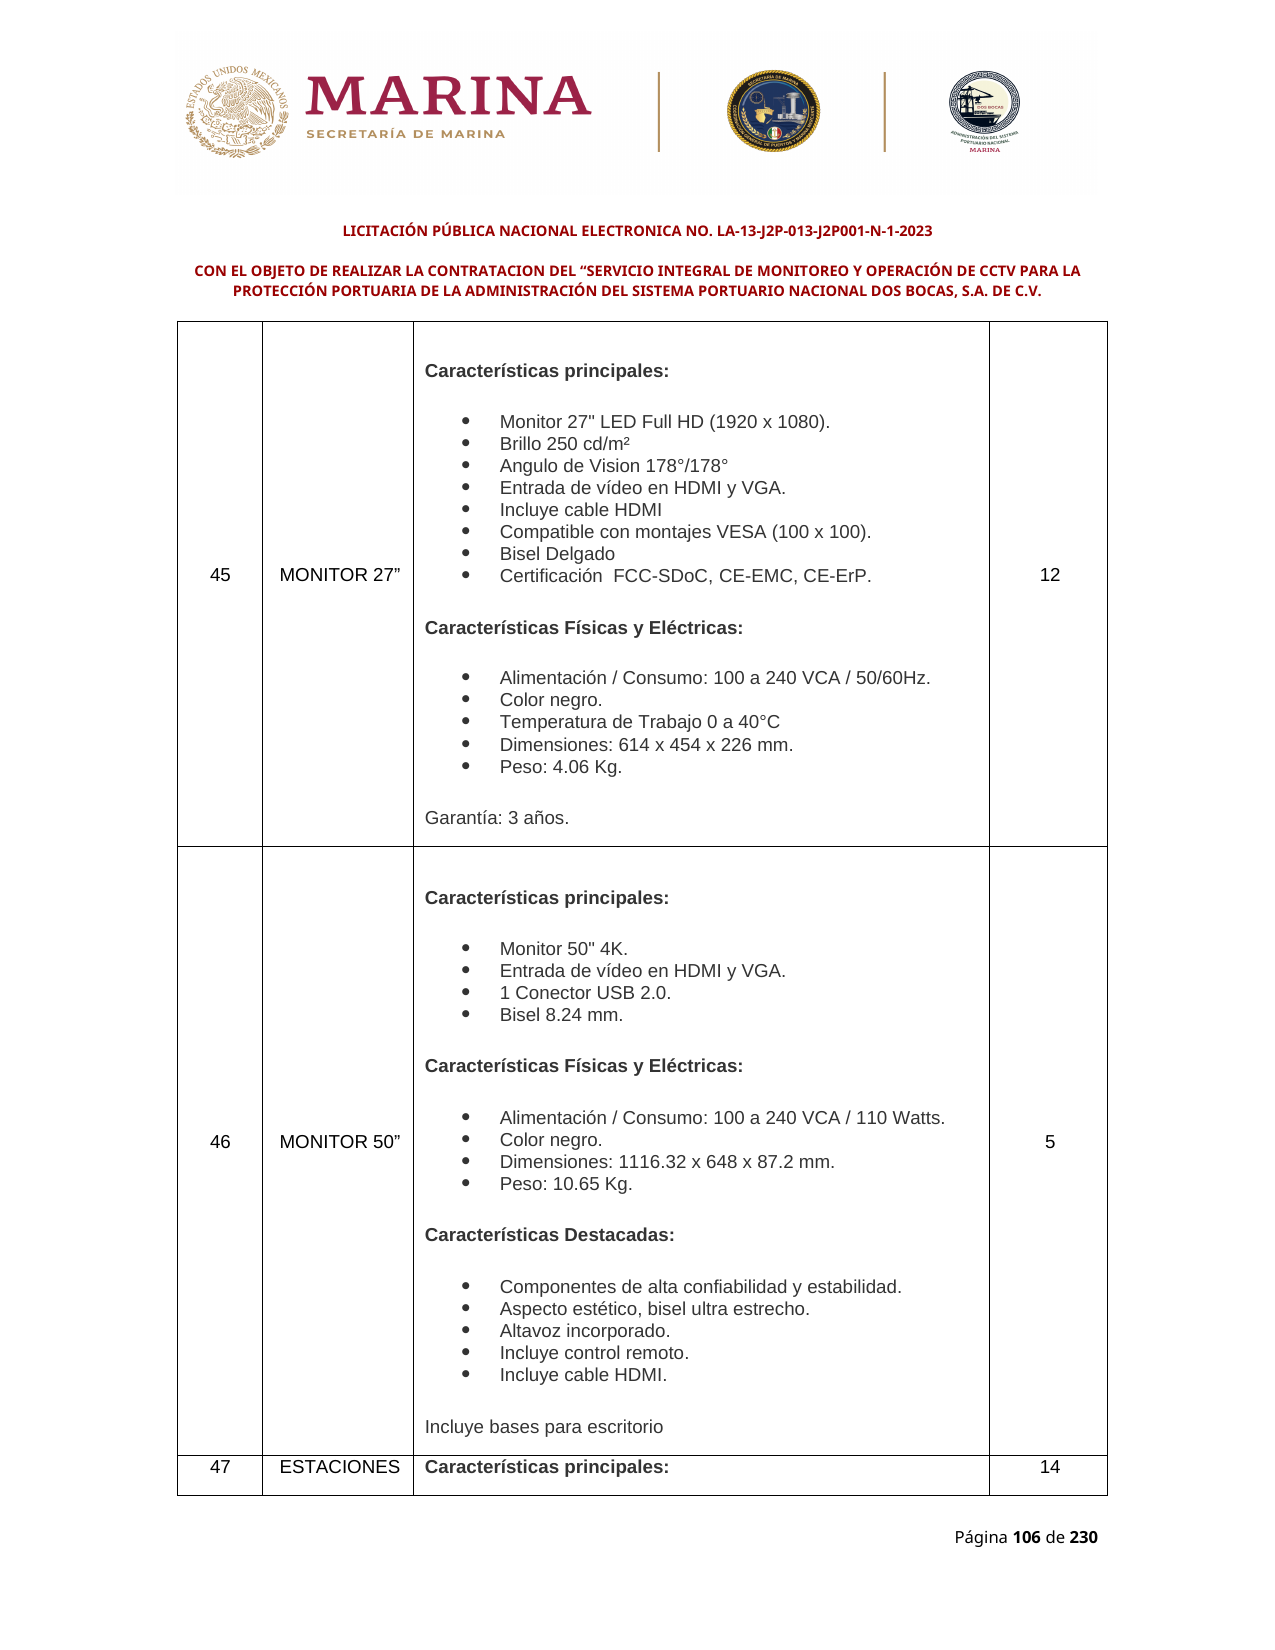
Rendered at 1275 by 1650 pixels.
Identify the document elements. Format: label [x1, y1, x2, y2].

picture [175, 31, 1098, 195]
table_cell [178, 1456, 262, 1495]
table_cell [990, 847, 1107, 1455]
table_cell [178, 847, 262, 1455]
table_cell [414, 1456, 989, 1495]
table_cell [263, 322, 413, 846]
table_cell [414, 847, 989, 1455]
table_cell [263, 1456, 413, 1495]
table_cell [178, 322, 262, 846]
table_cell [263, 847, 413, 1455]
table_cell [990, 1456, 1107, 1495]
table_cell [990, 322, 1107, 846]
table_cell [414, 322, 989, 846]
